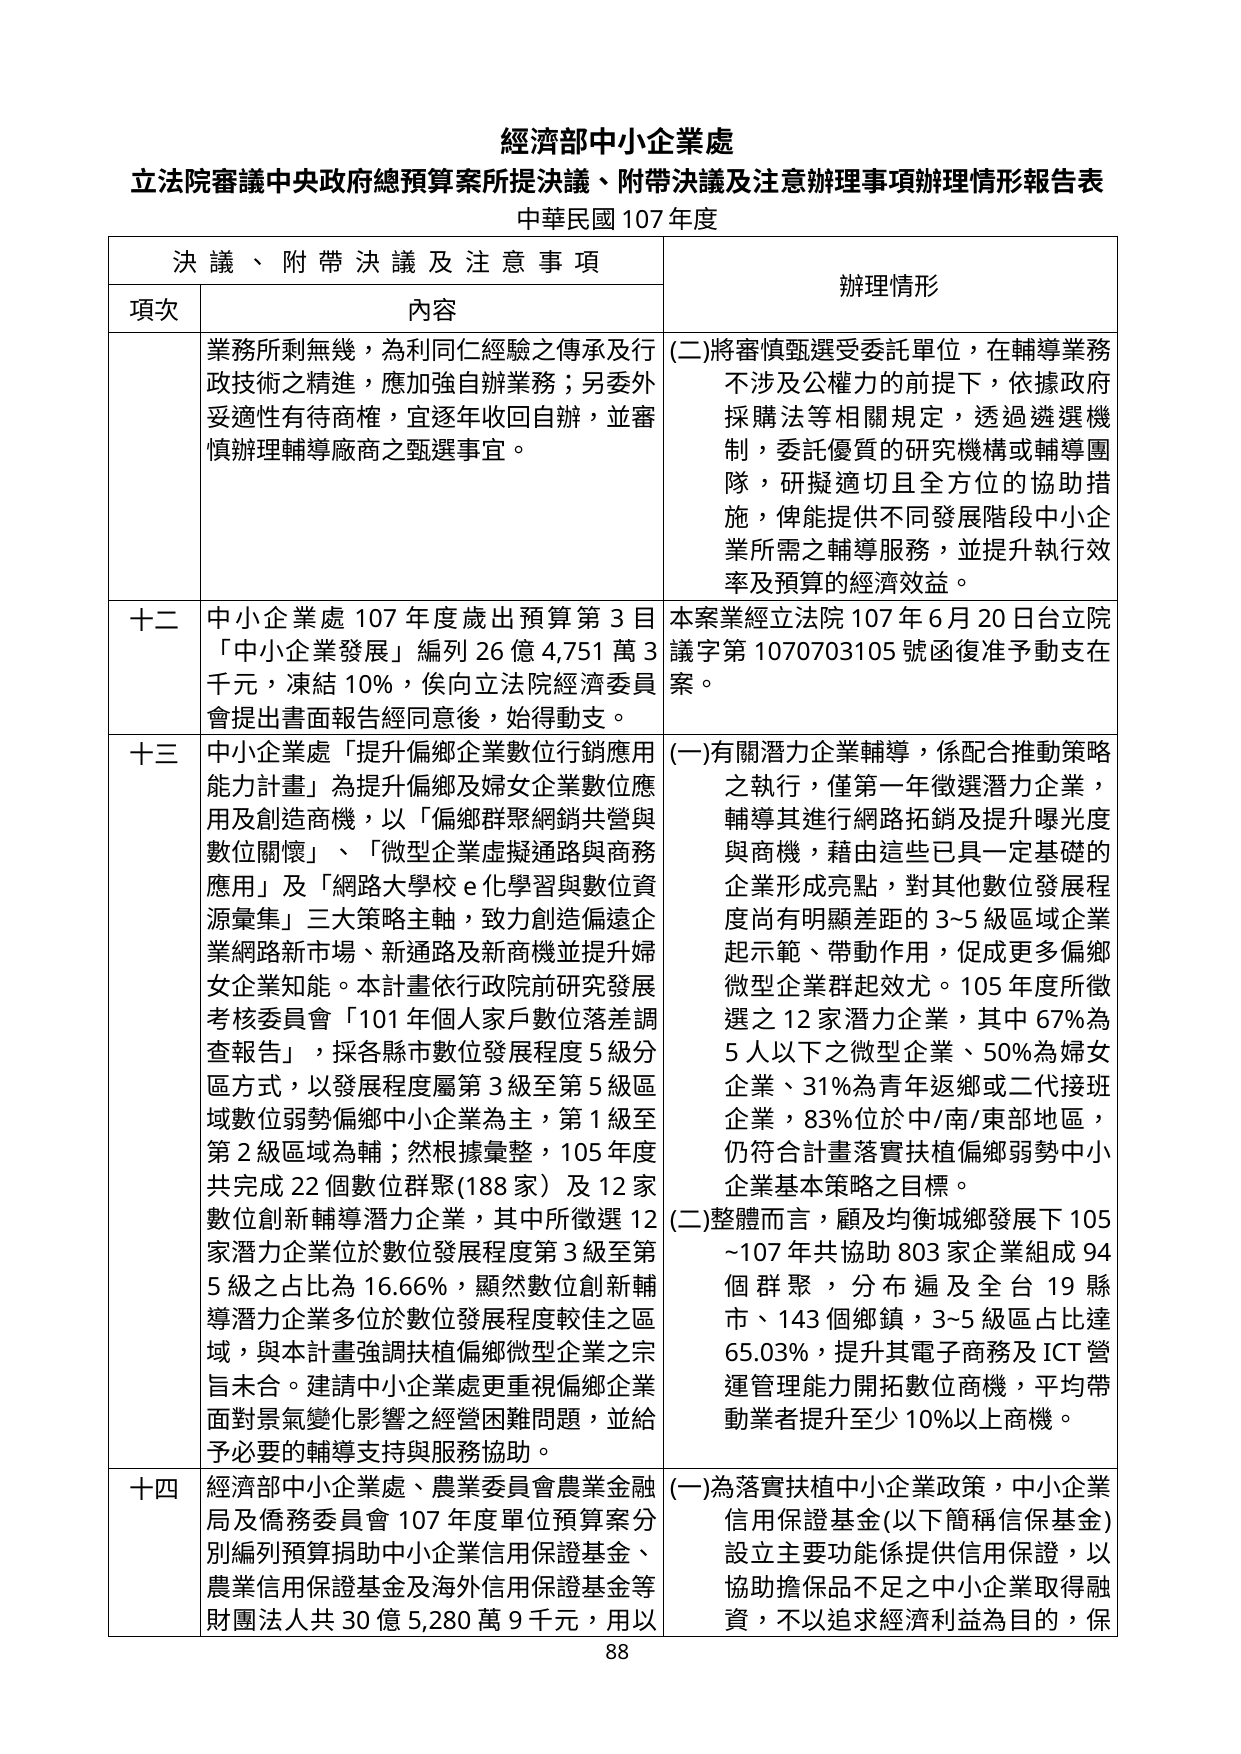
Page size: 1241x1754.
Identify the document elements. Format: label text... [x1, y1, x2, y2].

table_header 辦理情形 [664, 237, 1117, 332]
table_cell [664, 1469, 1117, 1636]
table_cell 十二 [109, 601, 200, 734]
table_header 決議、附帶決議及注意事項 [109, 237, 663, 284]
table_cell (一)有關潛力企業輔導，係配合推動策略之執行，僅第一年徵選潛力企業，輔導其進行網路拓銷及提升曝光度與商機，藉由這些已具一定基礎的企業形成亮點，對其他數位發展程度尚有明顯差距的3~5級區域企業起示範、帶動作用，促成更多偏鄉微型企業群起效尤。105年度所徵選之12家潛力企業，其中67%為5人以下之微型企業、50%為婦女企業、31%為青年返鄉或二代接班企業，83%位於中/南/東部地區，仍符合計畫落實扶植偏鄉弱勢中小企業基本策略之目標。 (二)整體而言，顧及均衡城鄉發展下105 ~107年共協助803家企業組成94個群聚，分布遍及全台19縣市、143個鄉鎮，3~5級區占比達65.03%，提升其電子商務及ICT營運管理能力開拓數位商機，平均帶動業者提升至少10%以上商機。 [664, 735, 1117, 1468]
table_cell 本案業經立法院107年6月20日台立院議字第1070703105號函復准予動支在案。 [664, 601, 1117, 734]
table_cell 十三 [109, 735, 200, 1468]
table_cell 十一 [109, 333, 200, 599]
table_cell 十四 [109, 1469, 200, 1636]
table_cell 項次 [109, 285, 200, 332]
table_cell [664, 333, 1117, 599]
table_cell 中小企業處107年度歲出預算第3目「中小企業發展」編列26億4,751萬3千元，凍結10%，俟向立法院經濟委員會提出書面報告經同意後，始得動支。 [201, 601, 663, 734]
table_cell 內容 [201, 285, 663, 332]
table_cell 中小企業處「提升偏鄉企業數位行銷應用能力計畫」為提升偏鄉及婦女企業數位應用及創造商機，以「偏鄉群聚網銷共營與數位關懷」、「微型企業虛擬通路與商務應用」及「網路大學校e化學習與數位資源彙集」三大策略主軸，致力創造偏遠企業網路新市場、新通路及新商機並提升婦女企業知能。本計畫依行政院前研究發展考核委員會「101年個人家戶數位落差調查報告」，採各縣市數位發展程度5級分區方式，以發展程度屬第3級至第5級區域數位弱勢偏鄉中小企業為主，第1級至第2級區域為輔；然根據彙整，105年度共完成22個數位群聚(188家）及12家數位創新輔導潛力企業，其中所徵選12家潛力企業位於數位發展程度第3級至第5級之占比為16.66%，顯然數位創新輔導潛力企業多位於數位發展程度較佳之區域，與本計畫強調扶植偏鄉微型企業之宗旨未合。建請中小企業處更重視偏鄉企業面對景氣變化影響之經營困難問題，並給予必要的輔導支持與服務協助。 [201, 735, 663, 1468]
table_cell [201, 1469, 663, 1636]
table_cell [201, 333, 663, 599]
